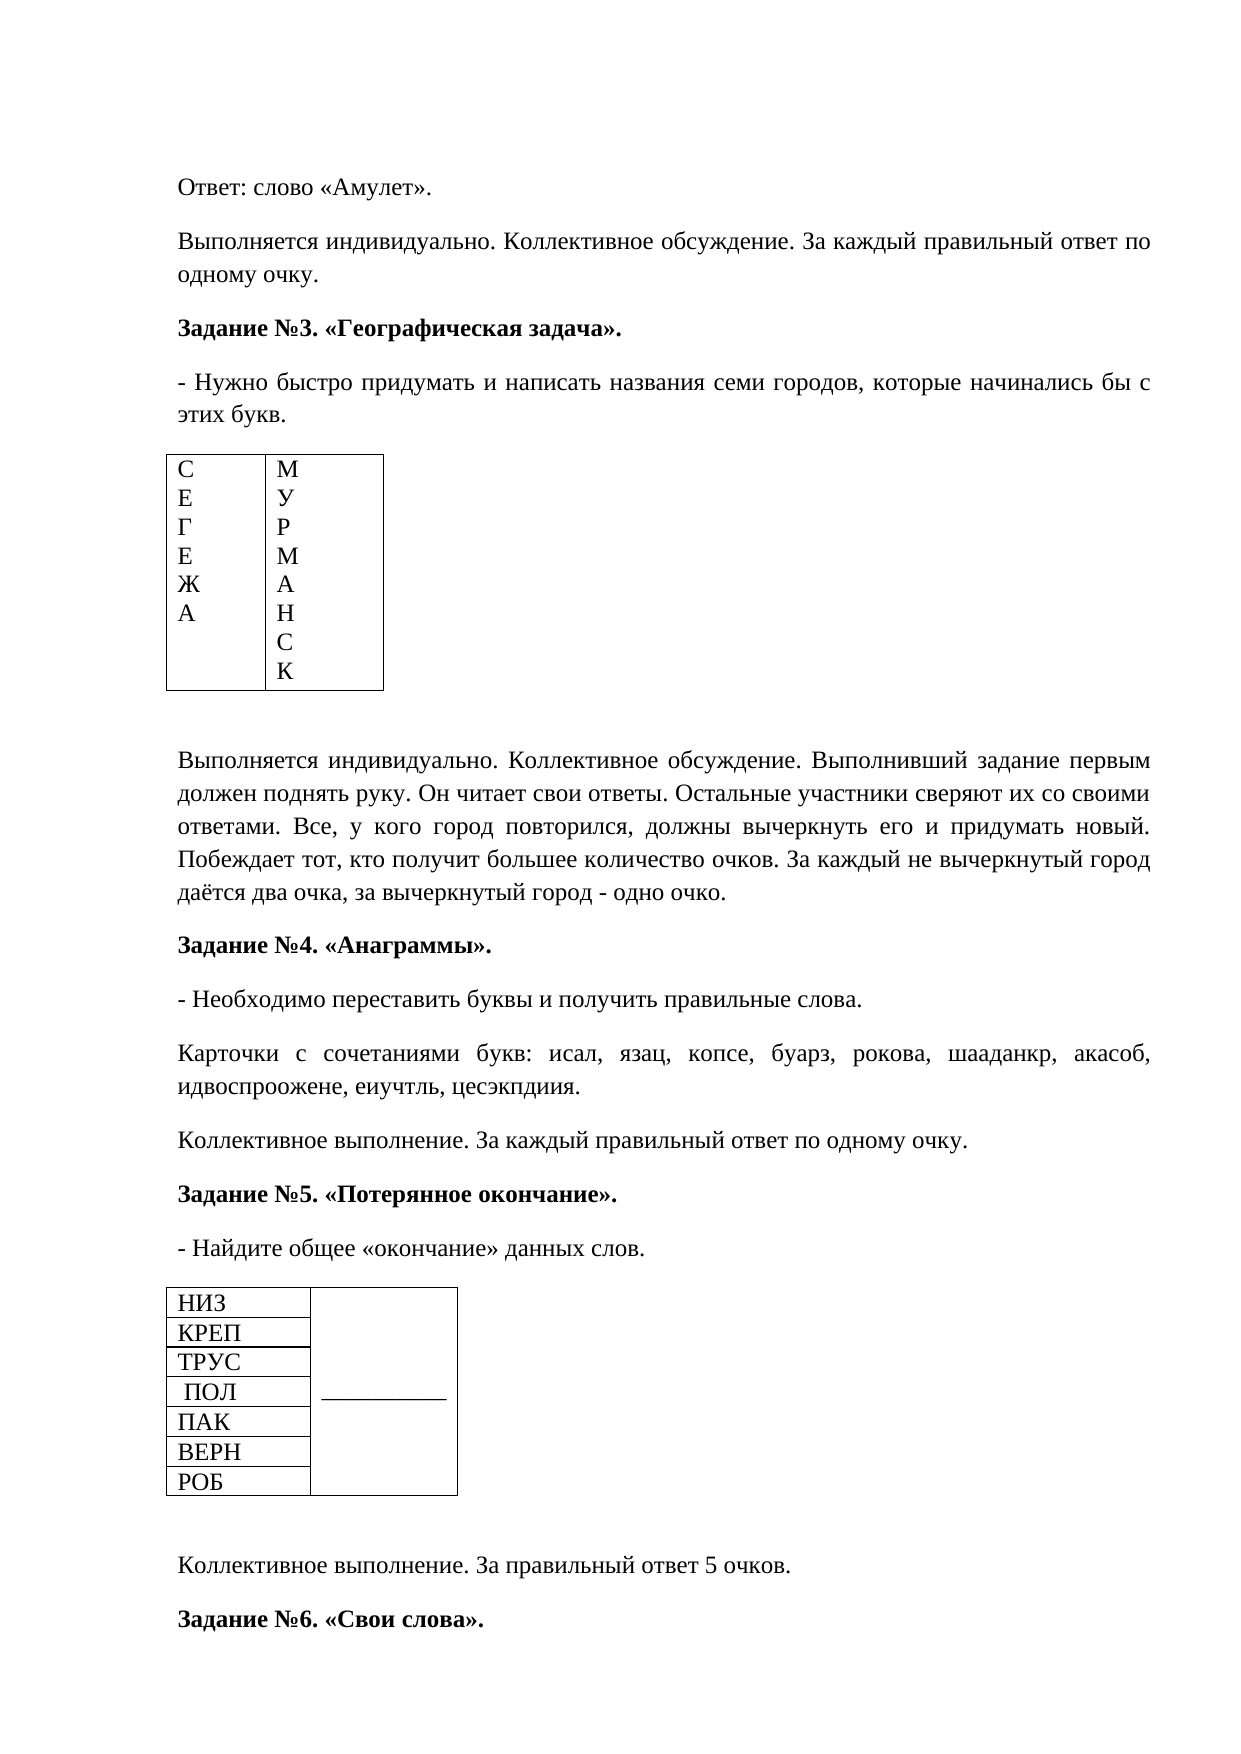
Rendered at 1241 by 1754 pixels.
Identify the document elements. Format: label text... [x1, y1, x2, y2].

text Коллективное выполнение. За правильный ответ 5 очков. [177, 1550, 1152, 1579]
text Коллективное выполнение. За каждый правильный ответ по одному очку. [177, 1125, 1152, 1154]
table_cell ВЕРН [167, 1437, 310, 1466]
table_header __________ [311, 1288, 457, 1495]
text Задание №6. «Свои слова». [177, 1604, 1152, 1633]
text Задание №5. «Потерянное окончание». [177, 1179, 1152, 1208]
text Задание №3. «Географическая задача». [177, 313, 1152, 341]
table_header НИЗ [167, 1288, 310, 1317]
table_header С Е Г Е Ж А [167, 455, 265, 690]
text Карточки с сочетаниями букв: исал, язац, копсе, буарз, рокова, шааданкр, акасоб, идвоспроожене, еиучтль, цесэкпдиия. [177, 1038, 1152, 1100]
text Выполняется индивидуально. Коллективное обсуждение. За каждый правильный ответ по одному очку. [177, 226, 1152, 288]
table_cell ПОЛ [167, 1377, 310, 1406]
text Выполняется индивидуально. Коллективное обсуждение. Выполнивший задание первым должен поднять руку. Он читает свои ответы. Остальные участники сверяют их со своими ответами. Все, у кого город повторился, должны вычеркнуть его и придумать новый. Побеждает тот, кто получит большее количество очков. За каждый не вычеркнутый город даётся два очка, за вычеркнутый город - одно очко. [177, 745, 1152, 906]
text - Необходимо переставить буквы и получить правильные слова. [177, 984, 1152, 1013]
text Ответ: слово «Амулет». [177, 172, 1152, 201]
text - Нужно быстро придумать и написать названия семи городов, которые начинались бы с этих букв. [177, 367, 1152, 428]
text - Найдите общее «окончание» данных слов. [177, 1233, 1152, 1262]
table_header М У Р М А Н С К [266, 455, 383, 690]
text Задание №4. «Анаграммы». [177, 931, 1152, 959]
table_cell ТРУС [167, 1348, 310, 1376]
table_cell РОБ [167, 1467, 310, 1495]
table_cell ПАК [167, 1407, 310, 1436]
table_cell КРЕП [167, 1318, 310, 1346]
